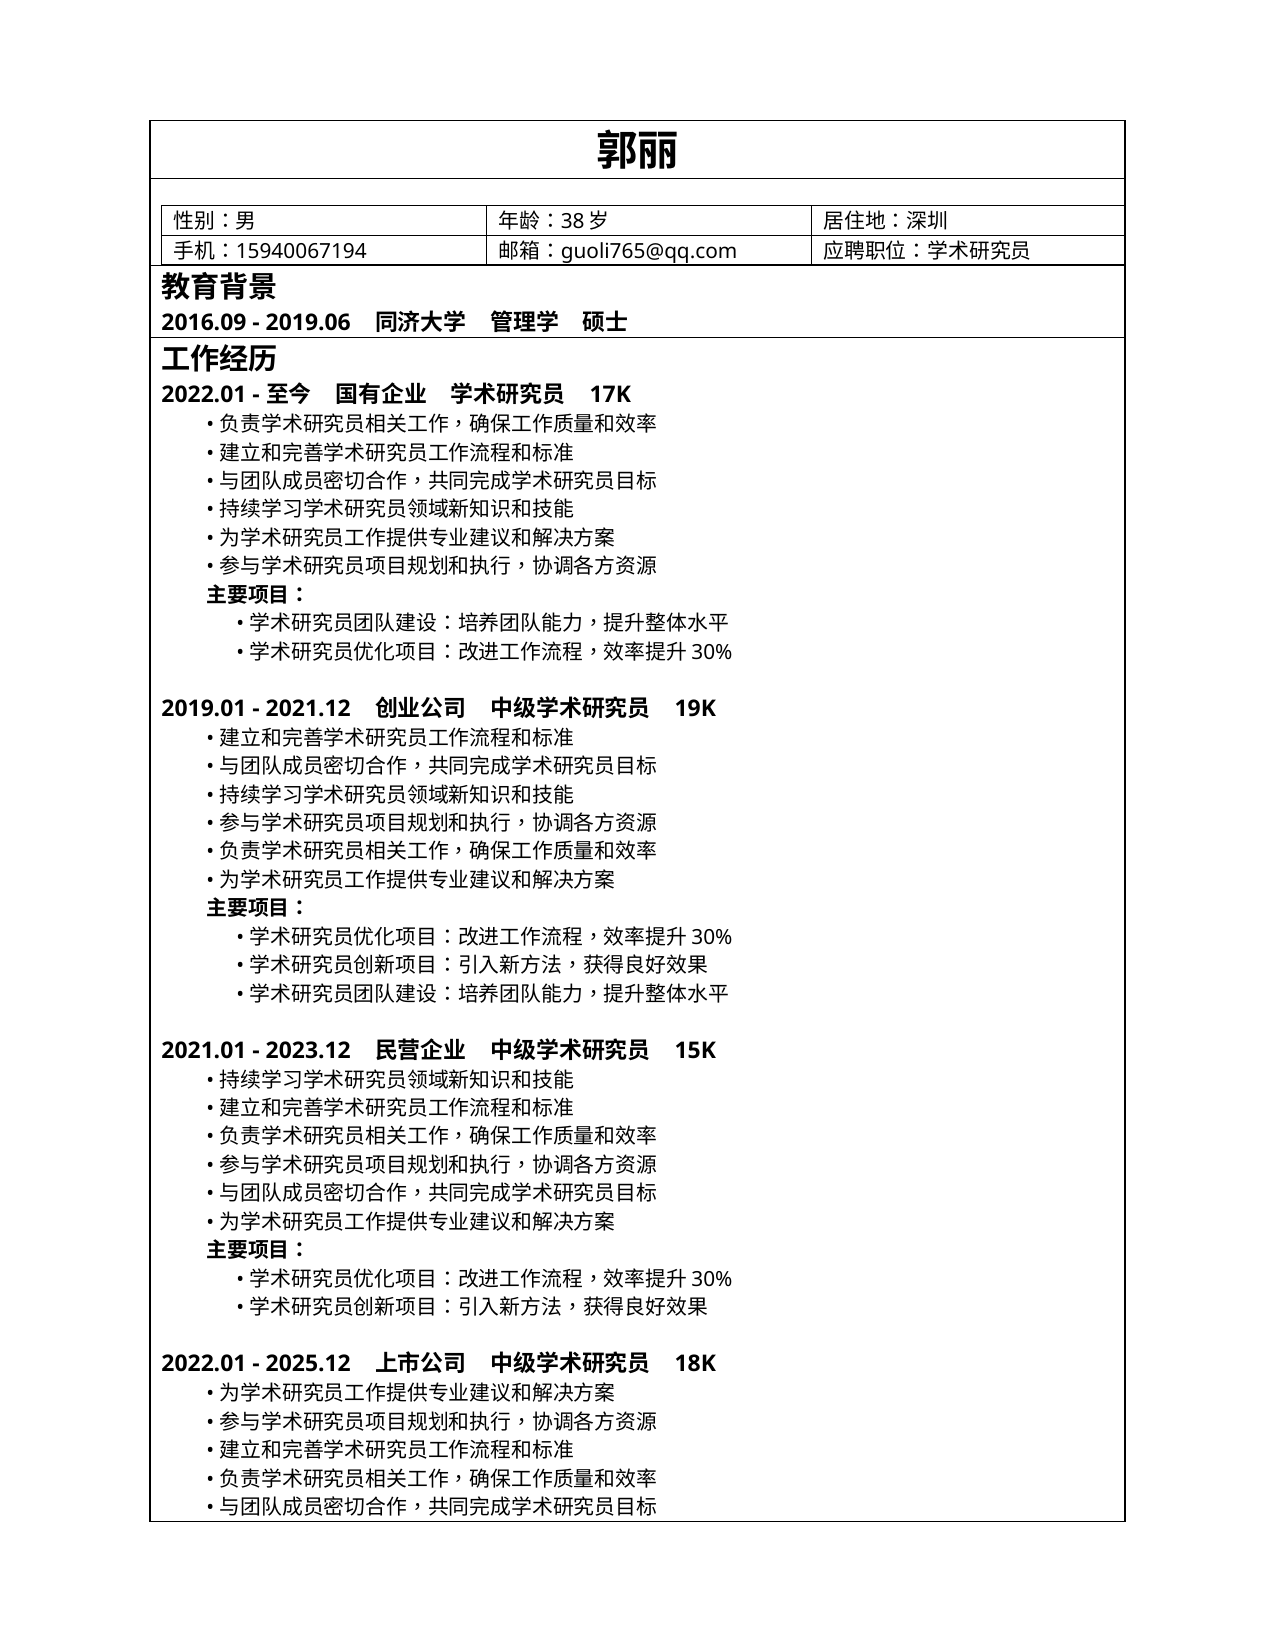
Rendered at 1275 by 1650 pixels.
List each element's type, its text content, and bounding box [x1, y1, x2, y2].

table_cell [151, 338, 1124, 1521]
table_cell [151, 179, 1124, 265]
table_header 郭丽 [151, 121, 1124, 178]
table_cell 教育背景 2016.09 - 2019.06 同济大学 管理学 硕士 [151, 266, 1124, 337]
